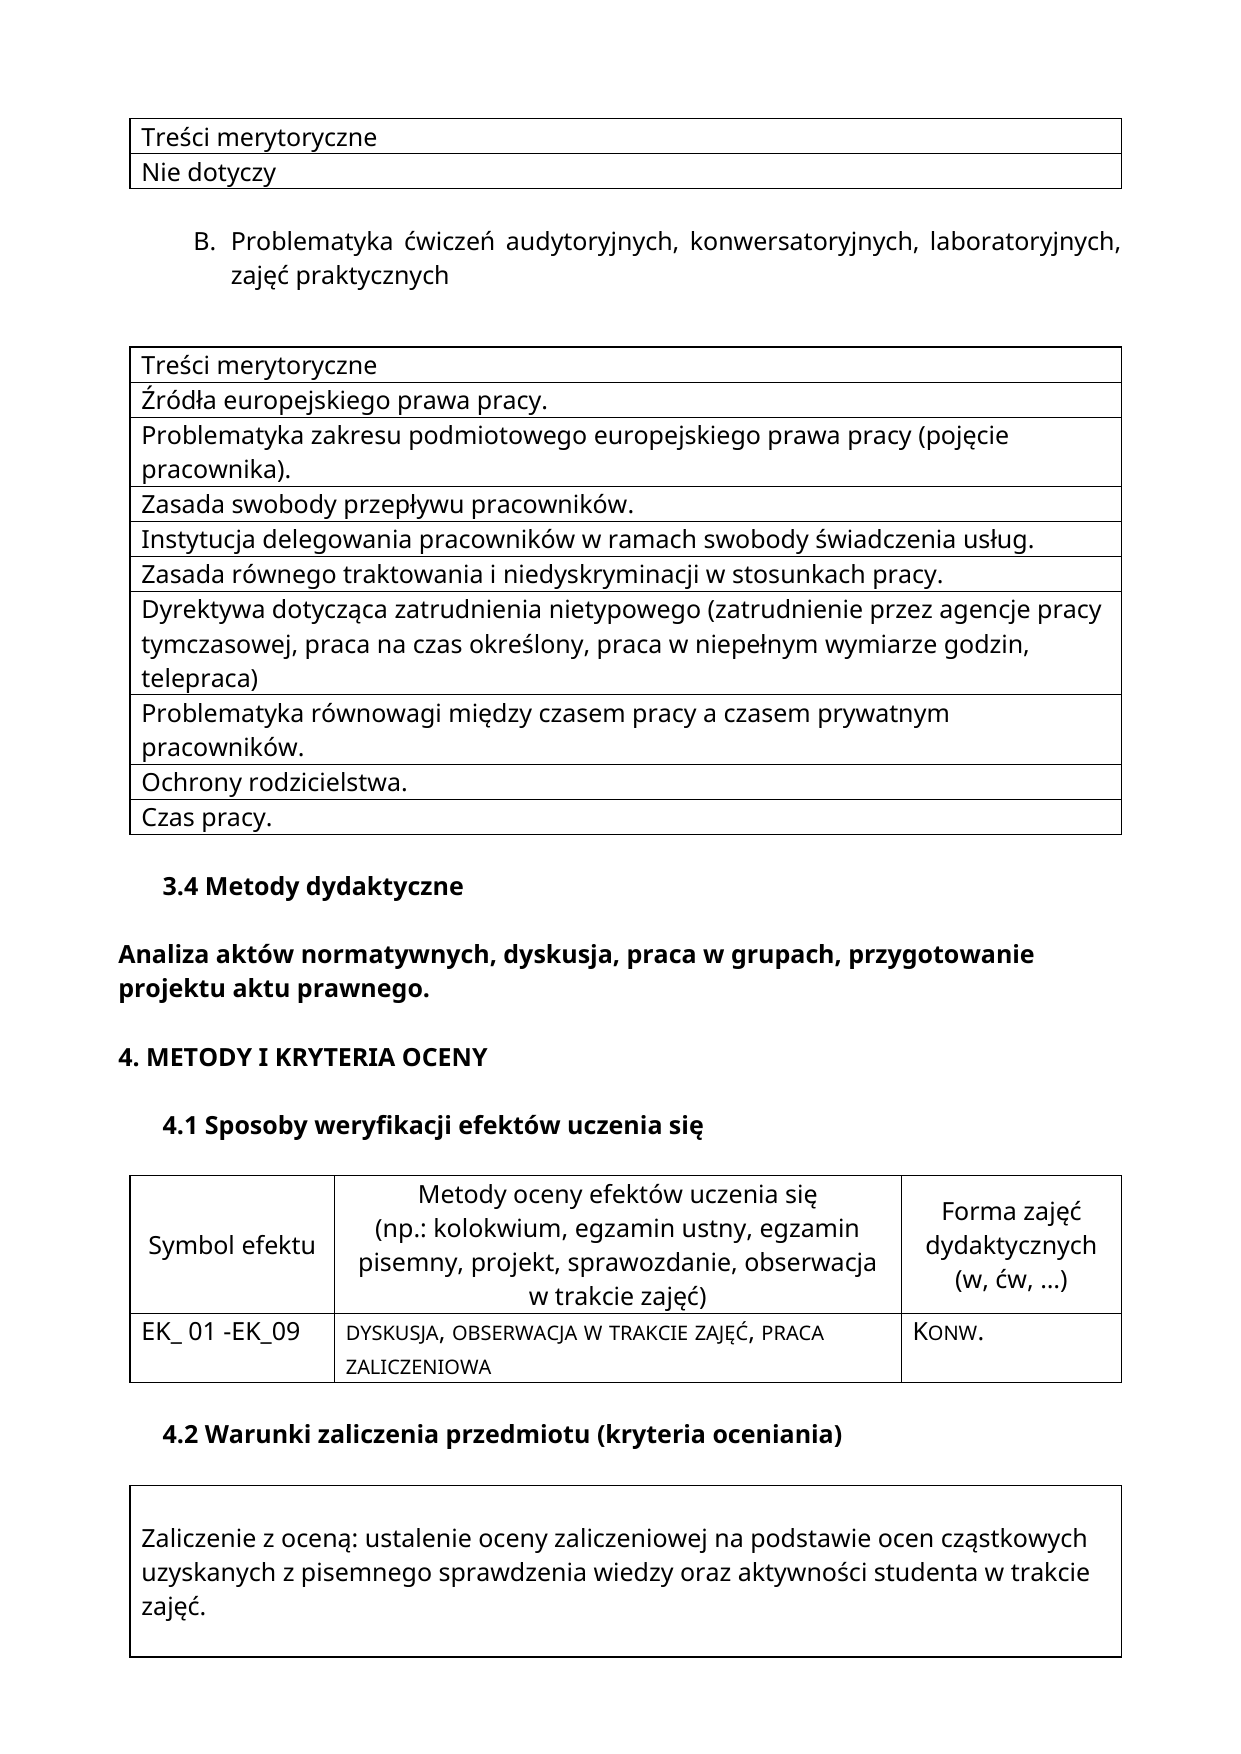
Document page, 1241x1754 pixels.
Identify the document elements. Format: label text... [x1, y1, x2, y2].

table_header Zaliczenie z oceną: ustalenie oceny zaliczeniowej na podstawie ocen cząstkowych uzyskanych z pisemnego sprawdzenia wiedzy oraz aktywności studenta w trakcie zajęć. [131, 1486, 1121, 1656]
table_cell Czas pracy. [131, 800, 1121, 834]
table_cell Nie dotyczy [131, 154, 1121, 188]
table_cell Zasada równego traktowania i niedyskryminacji w stosunkach pracy. [131, 557, 1121, 591]
table_cell Konw. [902, 1314, 1121, 1382]
table_header Metody oceny efektów uczenia się (np.: kolokwium, egzamin ustny, egzamin pisemny, projekt, sprawozdanie, obserwacja w trakcie zajęć) [335, 1176, 901, 1313]
table_cell Problematyka zakresu podmiotowego europejskiego prawa pracy (pojęcie pracownika). [131, 418, 1121, 486]
table_cell Problematyka równowagi między czasem pracy a czasem prywatnym pracowników. [131, 695, 1121, 763]
table_cell Ochrony rodzicielstwa. [131, 765, 1121, 799]
table_header Treści merytoryczne [131, 348, 1121, 382]
text 4.1 Sposoby weryfikacji efektów uczenia się [162, 1107, 1122, 1141]
text 4. METODY I KRYTERIA OCENY [118, 1039, 1122, 1073]
table_cell Dyrektywa dotycząca zatrudnienia nietypowego (zatrudnienie przez agencje pracy tymczasowej, praca na czas określony, praca w niepełnym wymiarze godzin, telepraca) [131, 592, 1121, 694]
table_cell EK_ 01 -EK_09 [131, 1314, 334, 1382]
text Analiza aktów normatywnych, dyskusja, praca w grupach, przygotowanie projektu aktu prawnego. [118, 937, 1122, 1005]
table_header Forma zajęć dydaktycznych (w, ćw, …) [902, 1176, 1121, 1313]
text 3.4 Metody dydaktyczne [162, 869, 1122, 903]
table_cell Zasada swobody przepływu pracowników. [131, 487, 1121, 521]
text 4.2 Warunki zaliczenia przedmiotu (kryteria oceniania) [162, 1417, 1122, 1451]
table_header Treści merytoryczne [131, 119, 1121, 153]
table_cell dyskusja, obserwacja w trakcie zajęć, praca zaliczeniowa [335, 1314, 901, 1382]
table_cell Instytucja delegowania pracowników w ramach swobody świadczenia usług. [131, 522, 1121, 556]
table_cell Źródła europejskiego prawa pracy. [131, 383, 1121, 417]
list Problematyka ćwiczeń audytoryjnych, konwersatoryjnych, laboratoryjnych, zajęć praktycznych [193, 223, 1122, 292]
table_header Symbol efektu [131, 1176, 334, 1313]
